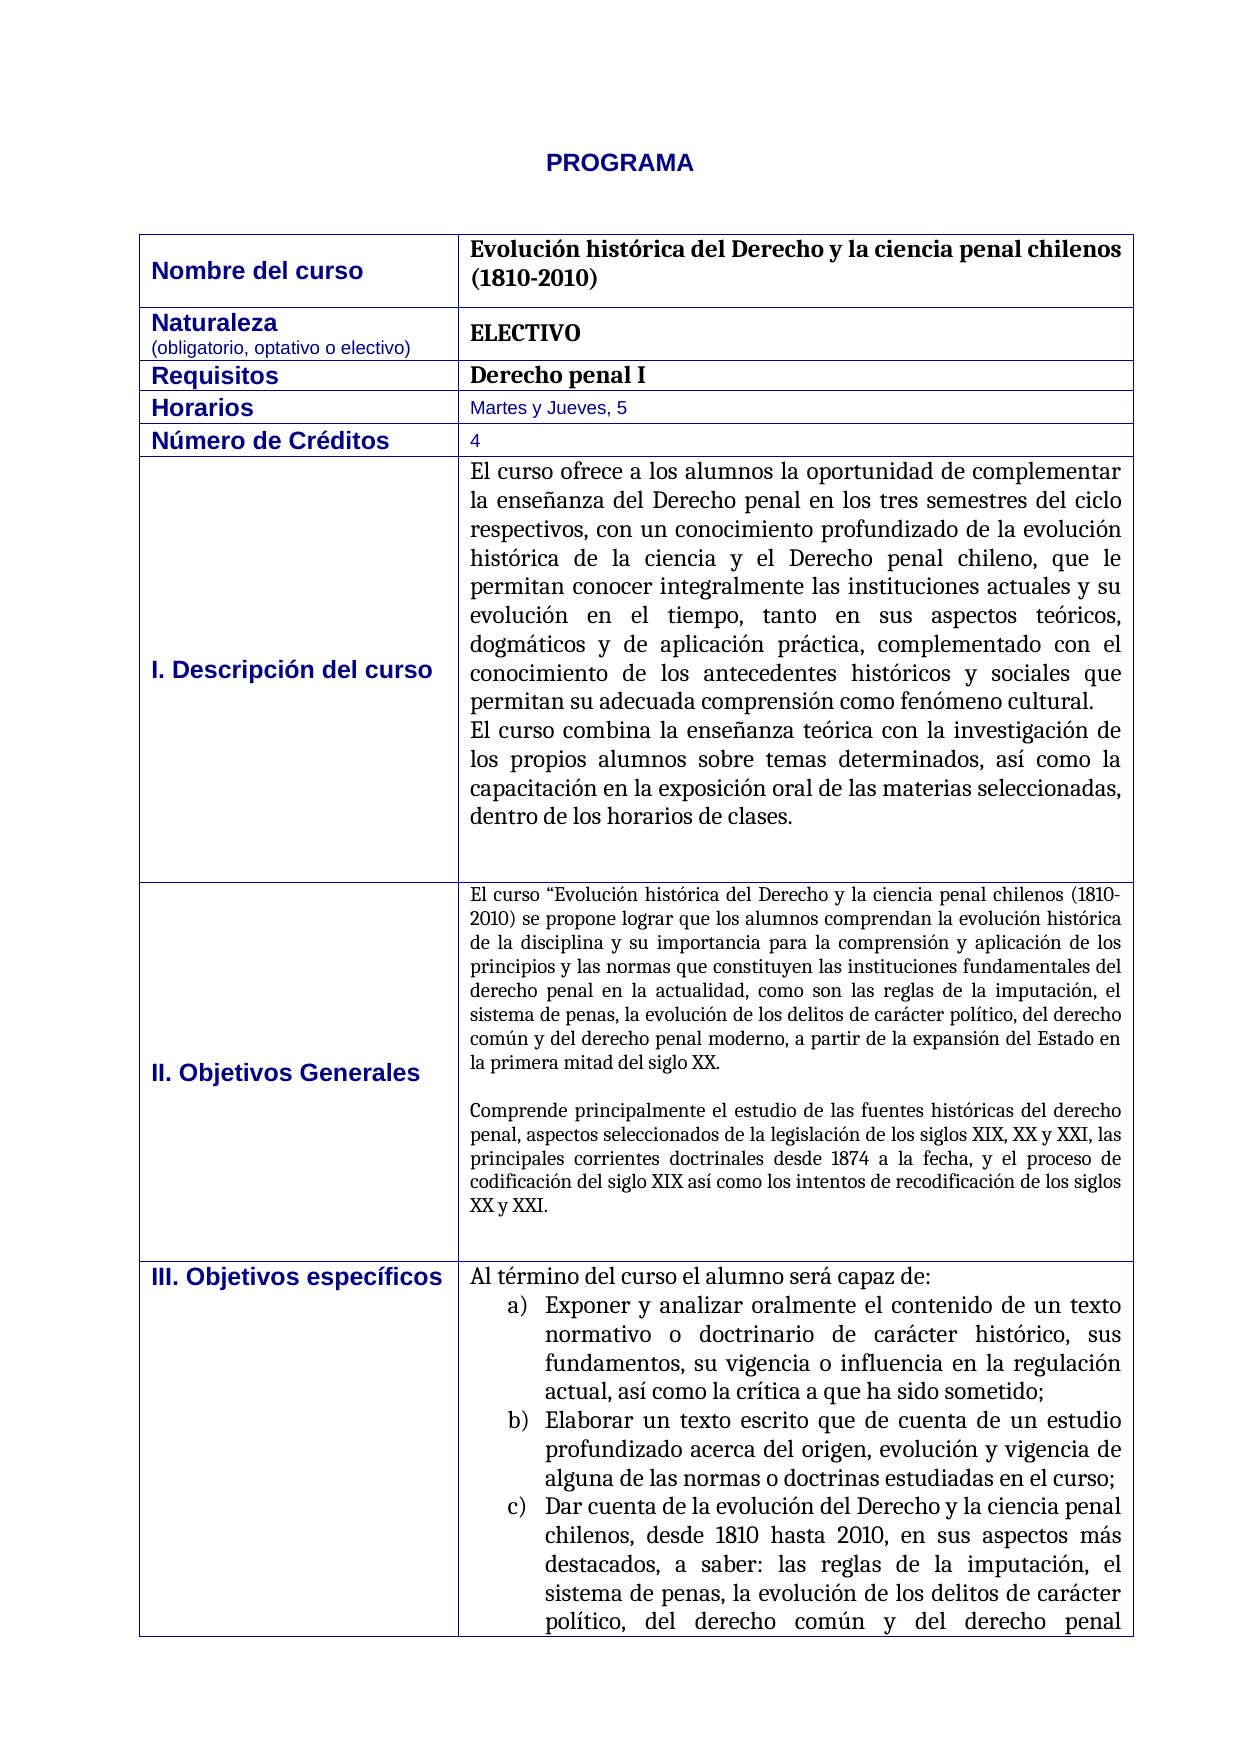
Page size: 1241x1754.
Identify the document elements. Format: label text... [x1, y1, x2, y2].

table_header Nombre del curso [140, 235, 458, 307]
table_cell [140, 1262, 458, 1636]
table_cell Número de Créditos [140, 424, 458, 456]
table_cell El curso “Evolución histórica del Derecho y la ciencia penal chilenos (1810-2010) se propone lograr que los alumnos comprendan la evolución histórica de la disciplina y su importancia para la comprensión y aplicación de los principios y las normas que constituyen las instituciones fundamentales del derecho penal en la actualidad, como son las reglas de la imputación, el sistema de penas, la evolución de los delitos de carácter político, del derecho común y del derecho penal moderno, a partir de la expansión del Estado en la primera mitad del siglo XX. Comprende principalmente el estudio de las fuentes históricas del derecho penal, aspectos seleccionados de la legislación de los siglos XIX, XX y XXI, las principales corrientes doctrinales desde 1874 a la fecha, y el proceso de codificación del siglo XIX así como los intentos de recodificación de los siglos XX y XXI. [459, 883, 1133, 1261]
table_cell I. Descripción del curso [140, 457, 458, 882]
table_cell Derecho penal I [459, 361, 1133, 390]
table_cell El curso ofrece a los alumnos la oportunidad de complementar la enseñanza del Derecho penal en los tres semestres del ciclo respectivos, con un conocimiento profundizado de la evolución histórica de la ciencia y el Derecho penal chileno, que le permitan conocer integralmente las instituciones actuales y su evolución en el tiempo, tanto en sus aspectos teóricos, dogmáticos y de aplicación práctica, complementado con el conocimiento de los antecedentes históricos y sociales que permitan su adecuada comprensión como fenómeno cultural. El curso combina la enseñanza teórica con la investigación de los propios alumnos sobre temas determinados, así como la capacitación en la exposición oral de las materias seleccionadas, dentro de los horarios de clases. [459, 457, 1133, 882]
table_cell II. Objetivos Generales [140, 883, 458, 1261]
table_cell 4 [459, 424, 1133, 456]
table_cell Requisitos [140, 361, 458, 390]
table_cell Horarios [140, 391, 458, 423]
table_cell Martes y Jueves, 5 [459, 391, 1133, 423]
table_cell ELECTIVO [459, 308, 1133, 360]
table_header Evolución histórica del Derecho y la ciencia penal chilenos (1810-2010) [459, 235, 1133, 307]
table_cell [459, 1262, 1133, 1636]
text PROGRAMA [177, 148, 1063, 176]
table_cell Naturaleza (obligatorio, optativo o electivo) [140, 308, 458, 360]
